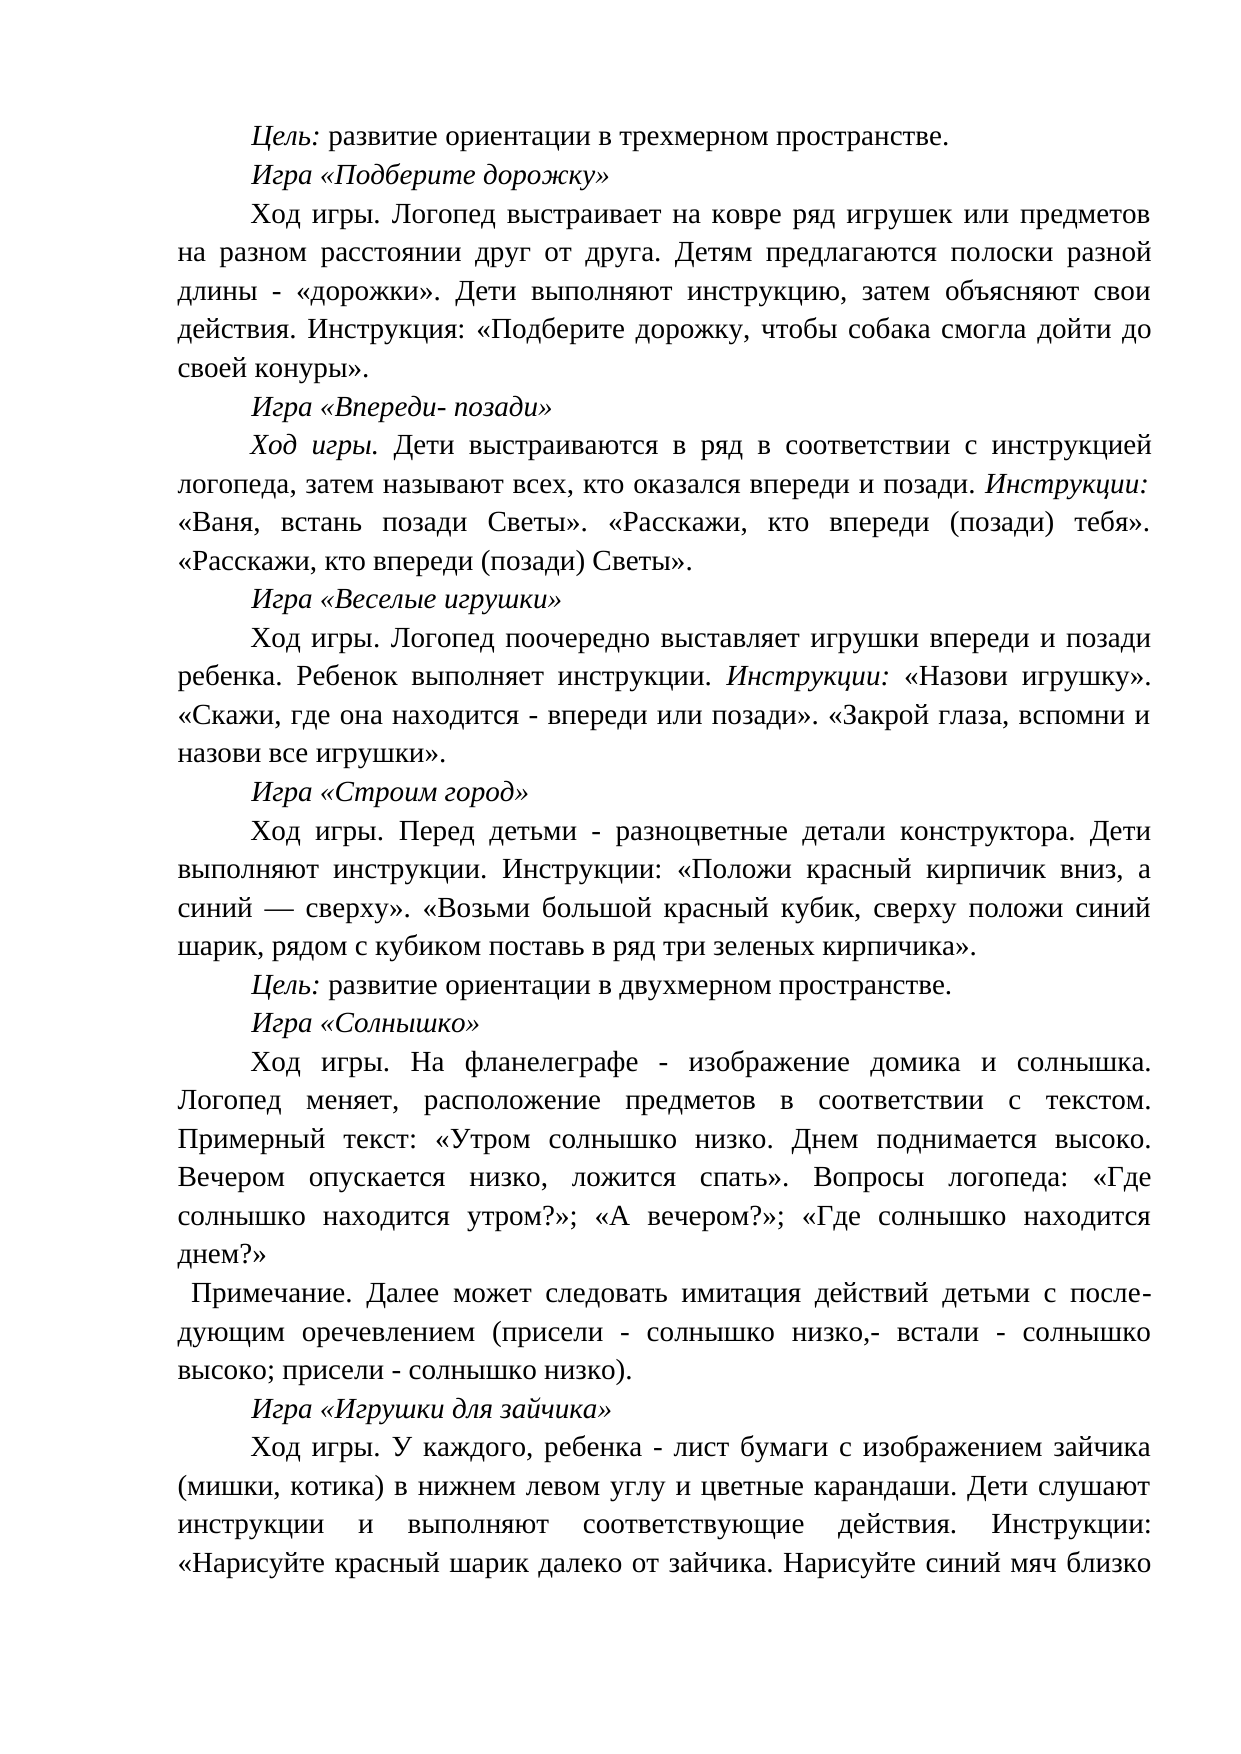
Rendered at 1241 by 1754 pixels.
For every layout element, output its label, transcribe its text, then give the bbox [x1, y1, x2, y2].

text Игра «Солнышко» [177, 1005, 1152, 1039]
text Игра «Подберите дорожку» [177, 157, 1152, 191]
text Игра «Веселые игрушки» [177, 581, 1152, 615]
text Примечание. Далее может следовать имитация действий детьми с последующим оречевлением (присели - солнышко низко,- встали - солнышко высоко; присели - солнышко низко). [177, 1275, 1152, 1386]
text Игра «Впереди- позади» [177, 389, 1152, 422]
text Ход игры. Дети выстраиваются в ряд в соответствии с инструкцией логопеда, затем называют всех, кто оказался впереди и позади. Инструкции: «Ваня, встань позади Светы». «Расскажи, кто впереди (позади) тебя». «Расскажи, кто впереди (позади) Светы». [177, 427, 1152, 576]
text Игра «Строим город» [177, 774, 1152, 808]
text Цель: развитие ориентации в двухмерном пространстве. [177, 967, 1152, 1000]
text Ход игры. Логопед выстраивает на ковре ряд игрушек или предметов на разном расстоянии друг от друга. Детям предлагаются полоски разной длины - «дорожки». Дети выполняют инструкцию, затем объясняют свои действия. Инструкция: «Подберите дорожку, чтобы собака смогла дойти до своей конуры». [177, 196, 1152, 384]
text Игра «Игрушки для зайчика» [177, 1391, 1152, 1424]
text Ход игры. На фланелеграфе - изображение домика и солнышка. Логопед меняет, расположение предметов в соответствии с текстом. Примерный текст: «Утром солнышко низко. Днем поднимается высоко. Вечером опускается низко, ложится спать». Вопросы логопеда: «Где солнышко находится утром?»; «А вечером?»; «Где солнышко находится днем?» [177, 1044, 1152, 1270]
text Ход игры. Перед детьми - разноцветные детали конструктора. Дети выполняют инструкции. Инструкции: «Положи красный кирпичик вниз, а синий — сверху». «Возьми большой красный кубик, сверху положи синий шарик, рядом с кубиком поставь в ряд три зеленых кирпичика». [177, 813, 1152, 962]
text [177, 1429, 1152, 1578]
text Ход игры. Логопед поочередно выставляет игрушки впереди и позади ребенка. Ребенок выполняет инструкции. Инструкции: «Назови игрушку». «Скажи, где она находится - впереди или позади». «Закрой глаза, вспомни и назови все игрушки». [177, 620, 1152, 769]
text Цель: развитие ориентации в трехмерном пространстве. [177, 118, 1152, 152]
